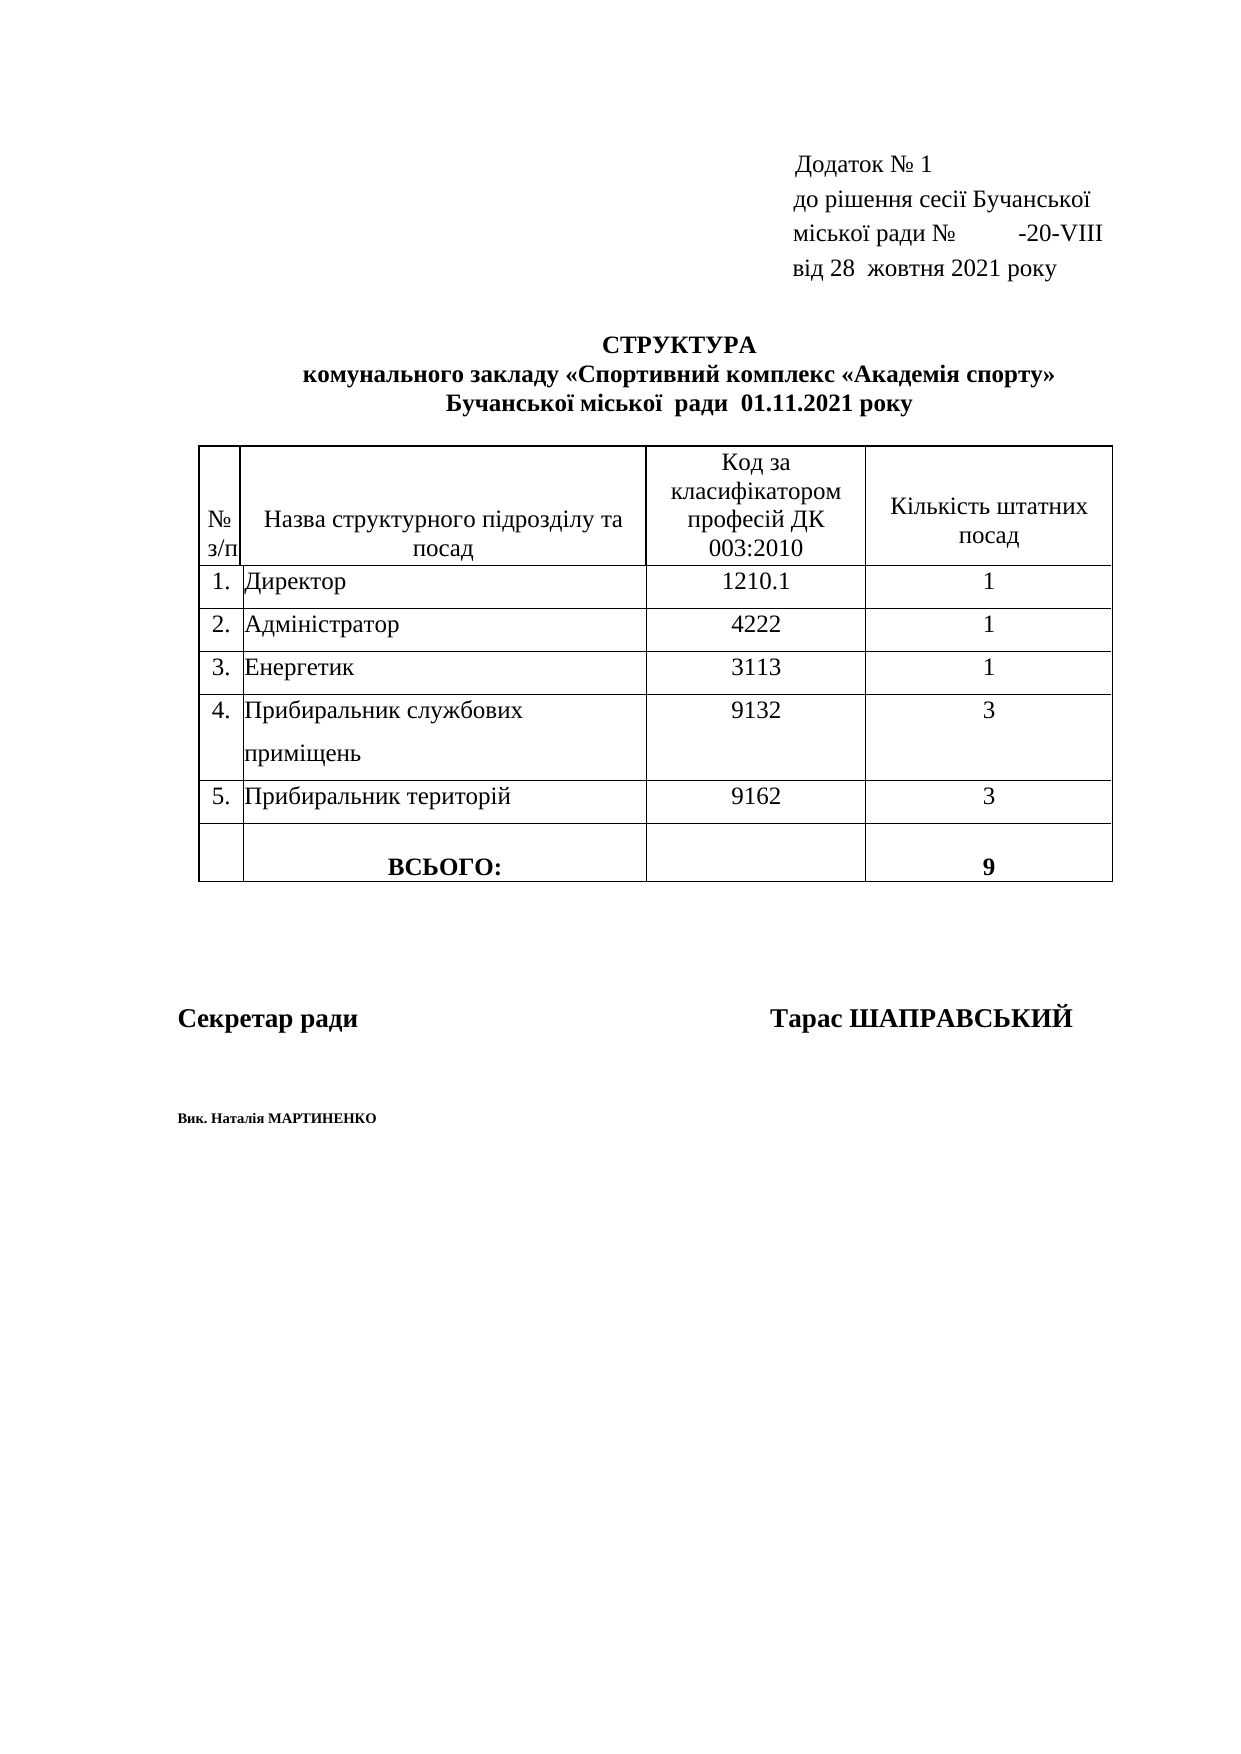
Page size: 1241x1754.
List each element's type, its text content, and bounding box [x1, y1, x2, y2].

table_cell 1. [200, 566, 243, 608]
table_cell Енергетик [244, 652, 646, 694]
text Бучанської міської ради 01.11.2021 року [177, 388, 1181, 417]
table_cell Директор [244, 566, 646, 608]
table_cell 1 [866, 651, 1112, 694]
table_cell [200, 824, 243, 881]
table_cell 2. [200, 609, 243, 651]
table_cell 9 [866, 823, 1112, 881]
table_cell Прибиральник територій [244, 781, 646, 823]
table_cell 1210.1 [647, 566, 865, 608]
table_cell 4. [200, 695, 243, 780]
table_cell 3 [866, 694, 1112, 780]
table_cell 3. [200, 652, 243, 694]
text СТРУКТУРА [177, 330, 1181, 359]
table_cell [647, 824, 865, 881]
table_cell 9132 [647, 695, 865, 780]
table_cell 3113 [647, 652, 865, 694]
text Секретар ради Тарас ШАПРАВСЬКИЙ [177, 1002, 1181, 1033]
table_header № з/п [200, 447, 239, 564]
table_cell ВСЬОГО: [244, 824, 646, 881]
table_cell 4222 [647, 609, 865, 651]
text до рішення сесії Бучанської [15, 184, 1181, 212]
table_cell 9162 [647, 781, 865, 823]
table_cell Адміністратор [244, 609, 646, 651]
table_cell 3 [866, 780, 1112, 823]
table_header Кількість штатних посад [866, 447, 1112, 564]
text комунального закладу «Спортивний комплекс «Академія спорту» [177, 359, 1181, 388]
table_cell Прибиральник службових приміщень [244, 695, 646, 780]
table_header Код за класифікатором професій ДК 003:2010 [647, 447, 865, 564]
table_cell 1 [866, 608, 1112, 651]
table_cell 5. [200, 781, 243, 823]
text від 28 жовтня 2021 року [15, 253, 1181, 281]
table_header Назва структурного підрозділу та посад [241, 447, 645, 564]
table_cell 1 [866, 565, 1112, 608]
text Вик. Наталія МАРТИНЕНКО [177, 1110, 1181, 1127]
text Додаток № 1 [15, 149, 1181, 178]
text міської ради № -20-VІІІ [15, 218, 1181, 247]
